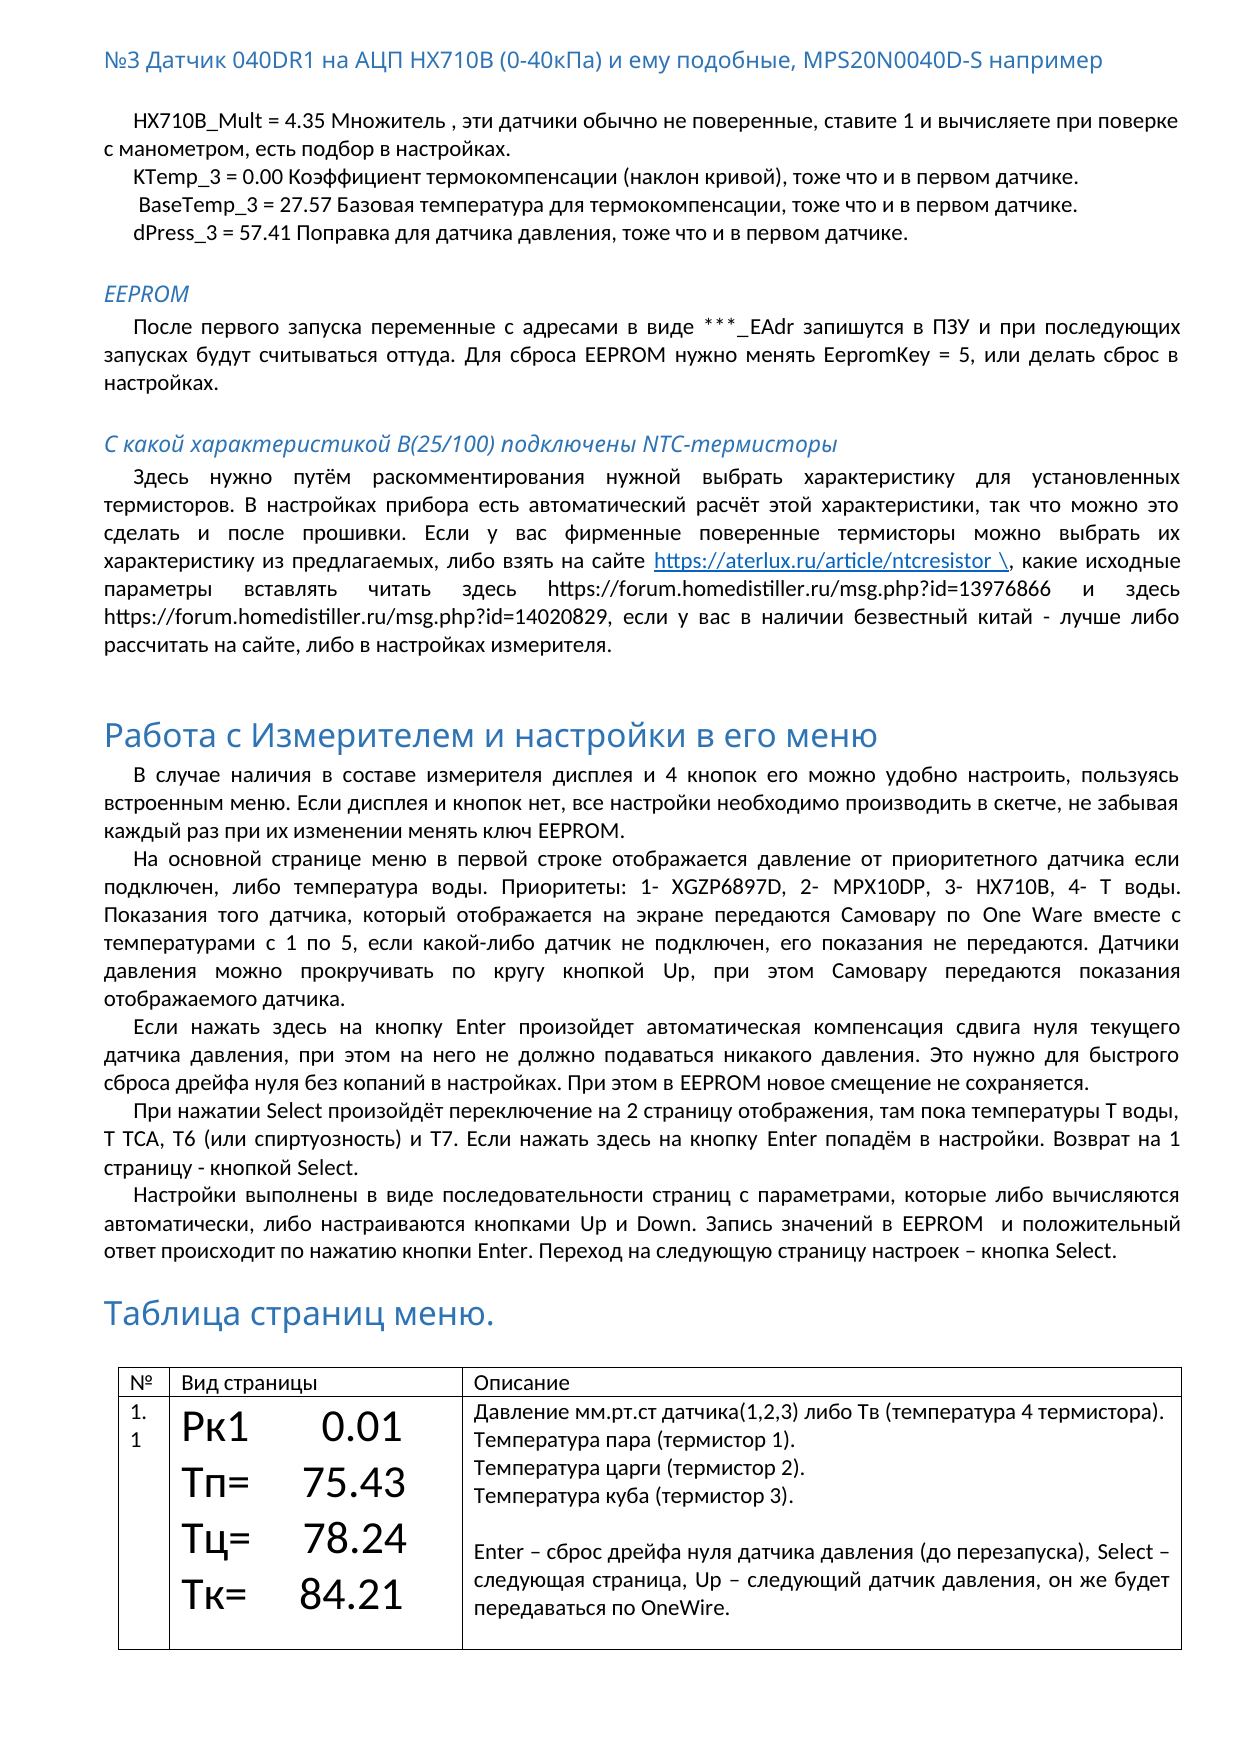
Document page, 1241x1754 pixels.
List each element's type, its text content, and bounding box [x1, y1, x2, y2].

text На основной странице меню в первой строке отображается давление от приоритетного датчика если подключен, либо температура воды. Приоритеты: 1- XGZP6897D, 2- MPX10DP, 3- HX710B, 4- Т воды. Показания того датчика, который отображается на экране передаются Самовару по One Ware вместе с температурами с 1 по 5, если какой-либо датчик не подключен, его показания не передаются. Датчики давления можно прокручивать по кругу кнопкой Up, при этом Самовару передаются показания отображаемого датчика. [103, 844, 1181, 1012]
text Настройки выполнены в виде последовательности страниц с параметрами, которые либо вычисляются автоматически, либо настраиваются кнопками Up и Down. Запись значений в EEPROM и положительный ответ происходит по нажатию кнопки Enter. Переход на следующую страницу настроек – кнопка Select. [103, 1181, 1181, 1265]
text После первого запуска переменные с адресами в виде ***_EAdr запишутся в ПЗУ и при последующих запусках будут считываться оттуда. Для сброса EEPROM нужно менять EepromKey = 5, или делать сброс в настройках. [103, 312, 1181, 396]
subtitle EEPROM [103, 278, 1181, 310]
subtitle №3 Датчик 040DR1 на АЦП HX710B (0-40кПа) и ему подобные, MPS20N0040D-S например [103, 44, 1181, 76]
text dPress_3 = 57.41 Поправка для датчика давления, тоже что и в первом датчике. [103, 218, 1181, 246]
table_header № [119, 1368, 169, 1396]
text В случае наличия в составе измерителя дисплея и 4 кнопок его можно удобно настроить, пользуясь встроенным меню. Если дисплея и кнопок нет, все настройки необходимо производить в скетче, не забывая каждый раз при их изменении менять ключ EEPROM. [103, 760, 1181, 844]
table_cell Рк1 0.01 Тп= 75.43 Тц= 78.24 Тк= 84.21 [170, 1397, 462, 1649]
text HX710B_Mult = 4.35 Множитель , эти датчики обычно не поверенные, ставите 1 и вычисляете при поверке с манометром, есть подбор в настройках. [103, 106, 1181, 162]
subtitle Работа с Измерителем и настройки в его меню [103, 711, 1181, 757]
table_cell 1.1 [119, 1397, 169, 1649]
text Здесь нужно путём раскомментирования нужной выбрать характеристику для установленных термисторов. В настройках прибора есть автоматический расчёт этой характеристики, так что можно это сделать и после прошивки. Если у вас фирменные поверенные термисторы можно выбрать их характеристику из предлагаемых, либо взять на сайте https://aterlux.ru/article/ntcresistor \, какие исходные параметры вставлять читать здесь https://forum.homedistiller.ru/msg.php?id=13976866 и здесь https://forum.homedistiller.ru/msg.php?id=14020829, если у вас в наличии безвестный китай - лучше либо рассчитать на сайте, либо в настройках измерителя. [103, 462, 1181, 658]
table_header Вид страницы [170, 1368, 462, 1396]
table_header Описание [463, 1368, 1181, 1396]
text Если нажать здесь на кнопку Enter произойдет автоматическая компенсация сдвига нуля текущего датчика давления, при этом на него не должно подаваться никакого давления. Это нужно для быстрого сброса дрейфа нуля без копаний в настройках. При этом в EEPROM новое смещение не сохраняется. [103, 1012, 1181, 1097]
table_cell Давление мм.рт.ст датчика(1,2,3) либо Тв (температура 4 термистора). Температура пара (термистор 1). Температура царги (термистор 2). Температура куба (термистор 3). Enter – сброс дрейфа нуля датчика давления (до перезапуска), Select – следующая страница, Up – следующий датчик давления, он же будет передаваться по OneWire. [463, 1397, 1181, 1649]
subtitle Таблица страниц меню. [103, 1290, 1181, 1335]
text При нажатии Select произойдёт переключение на 2 страницу отображения, там пока температуры Т воды, Т ТСА, Т6 (или спиртуозность) и Т7. Если нажать здесь на кнопку Enter попадём в настройки. Возврат на 1 страницу - кнопкой Select. [103, 1097, 1181, 1181]
subtitle С какой характеристикой В(25/100) подключены NTC-термисторы [103, 428, 1181, 460]
text BaseTemp_3 = 27.57 Базовая температура для термокомпенсации, тоже что и в первом датчике. [103, 190, 1181, 218]
text KTemp_3 = 0.00 Коэффициент термокомпенсации (наклон кривой), тоже что и в первом датчике. [103, 162, 1181, 190]
